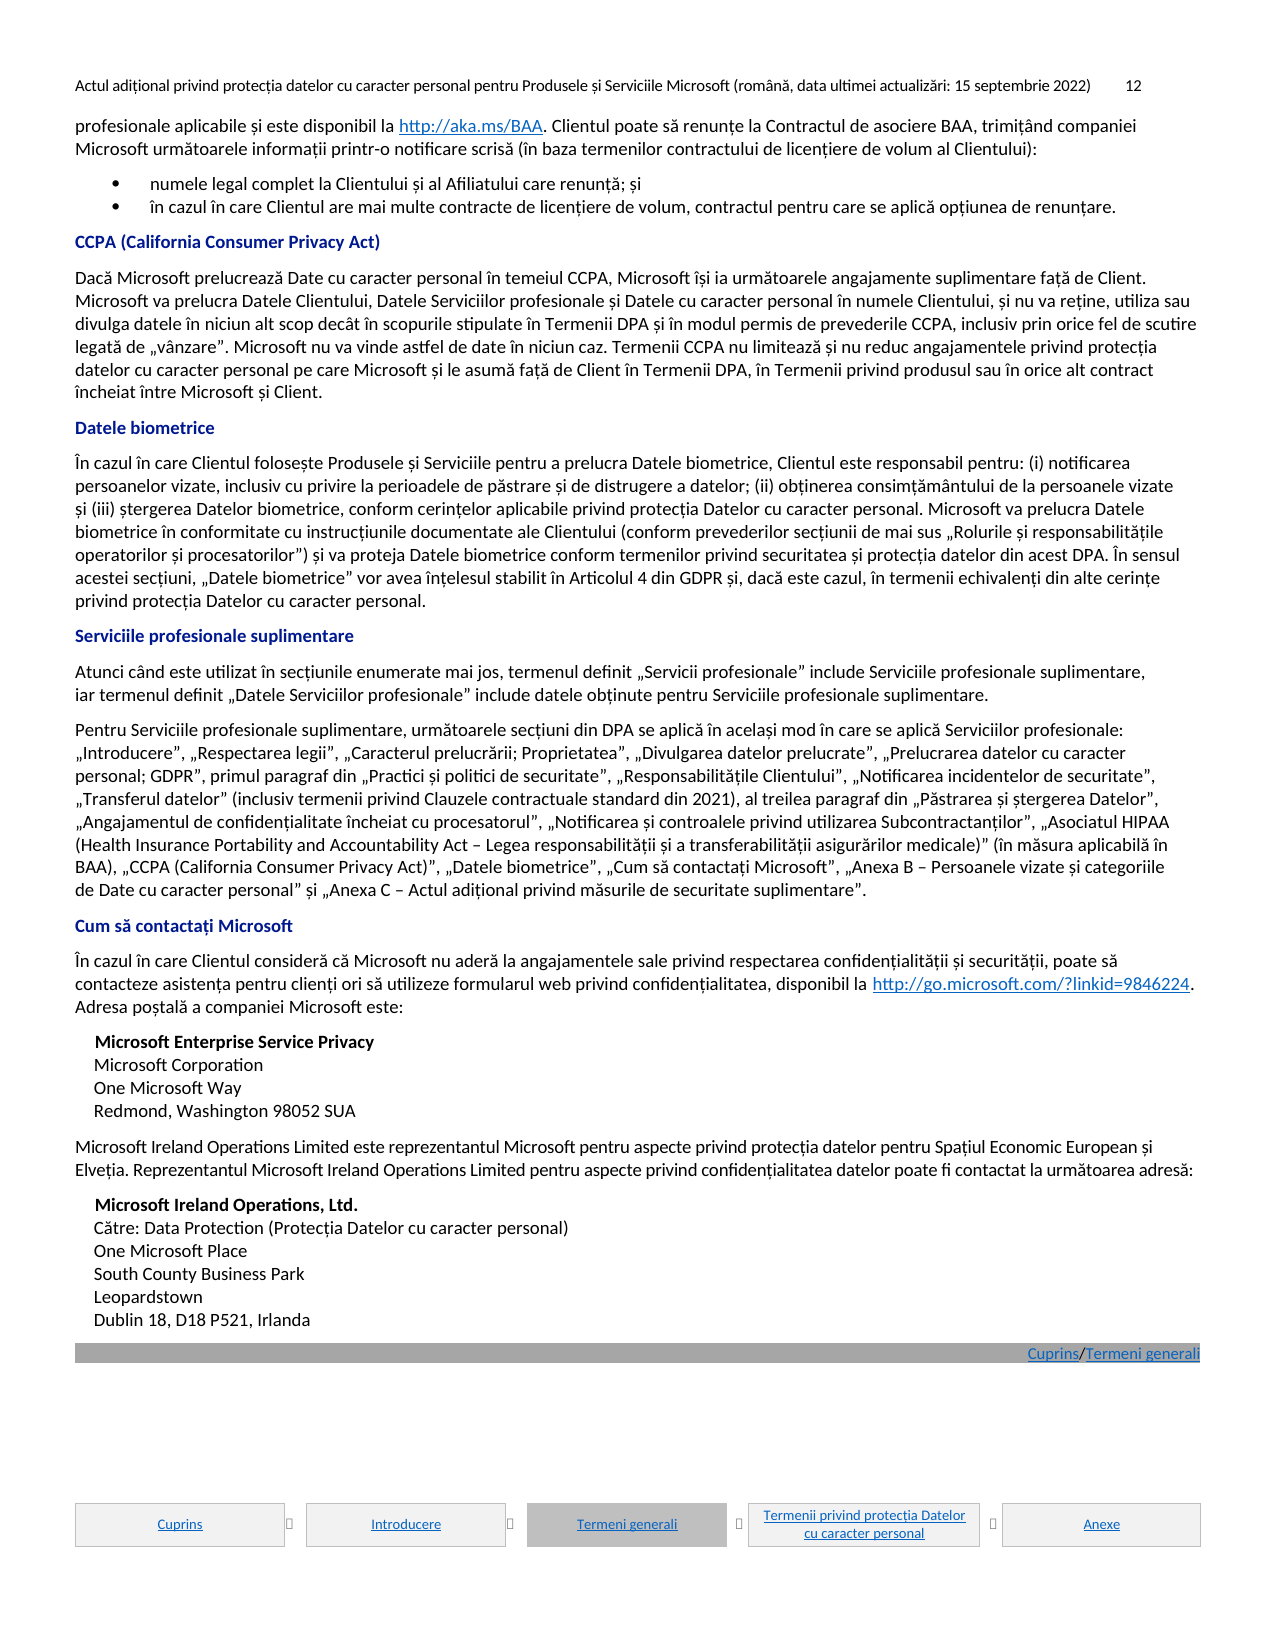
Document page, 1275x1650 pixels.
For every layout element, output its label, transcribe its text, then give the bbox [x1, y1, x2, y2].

list În cazul în care Clientul consideră că Microsoft nu aderă la angajamentele sale privind respectarea confidențialității și securității, poate să contacteze asistența pentru clienți ori să utilizeze formularul web privind confidențialitatea, disponibil la http://go.microsoft.com/?linkid=9846224. Adresa poștală a companiei Microsoft este: [75, 949, 1200, 1018]
list Microsoft Ireland Operations Limited este reprezentantul Microsoft pentru aspecte privind protecția datelor pentru Spațiul Economic European și Elveția. Reprezentantul Microsoft Ireland Operations Limited pentru aspecte privind confidențialitatea datelor poate fi contactat la următoarea adresă: [75, 1135, 1200, 1181]
list One Microsoft Way [94, 1077, 1200, 1099]
list South County Business Park [94, 1262, 1200, 1285]
list numele legal complet la Clientului și al Afiliatului care renunță; și [112, 172, 1200, 195]
list Către: Data Protection (Protecția Datelor cu caracter personal) [94, 1216, 1200, 1239]
list Redmond, Washington 98052 SUA [94, 1099, 1200, 1122]
list Leopardstown [94, 1285, 1200, 1308]
text În cazul în care Clientul folosește Produsele și Serviciile pentru a prelucra Datele biometrice, Clientul este responsabil pentru: (i) notificarea persoanelor vizate, inclusiv cu privire la perioadele de păstrare și de distrugere a datelor; (ii) obținerea consimțământului de la persoanele vizate și (iii) ștergerea Datelor biometrice, conform cerințelor aplicabile privind protecția Datelor cu caracter personal. Microsoft va prelucra Datele biometrice în conformitate cu instrucțiunile documentate ale Clientului (conform prevederilor secțiunii de mai sus „Rolurile și responsabilitățile operatorilor și procesatorilor”) și va proteja Datele biometrice conform termenilor privind securitatea și protecția datelor din acest DPA. În sensul acestei secțiuni, „Datele biometrice” vor avea înțelesul stabilit în Articolul 4 din GDPR și, dacă este cazul, în termenii echivalenți din alte cerințe privind protecția Datelor cu caracter personal. [75, 452, 1200, 612]
list One Microsoft Place [94, 1239, 1200, 1262]
subtitle Serviciile profesionale suplimentare [75, 624, 1200, 647]
subtitle Datele biometrice [75, 416, 1200, 439]
list Microsoft Ireland Operations, Ltd. [94, 1193, 1200, 1216]
list Microsoft Enterprise Service Privacy [94, 1031, 1200, 1054]
list Pentru Serviciile profesionale suplimentare, următoarele secțiuni din DPA se aplică în același mod în care se aplică Serviciilor profesionale: „Introducere”, „Respectarea legii”, „Caracterul prelucrării; Proprietatea”, „Divulgarea datelor prelucrate”, „Prelucrarea datelor cu caracter personal; GDPR”, primul paragraf din „Practici și politici de securitate”, „Responsabilitățile Clientului”, „Notificarea incidentelor de securitate”, „Transferul datelor” (inclusiv termenii privind Clauzele contractuale standard din 2021), al treilea paragraf din „Păstrarea și ștergerea Datelor”, „Angajamentul de confidențialitate încheiat cu procesatorul”, „Notificarea și controalele privind utilizarea Subcontractanților”, „Asociatul HIPAA (Health Insurance Portability and Accountability Act – Legea responsabilității și a transferabilității asigurărilor medicale)” (în măsura aplicabilă în BAA), „CCPA (California Consumer Privacy Act)”, „Datele biometrice”, „Cum să contactați Microsoft”, „Anexa B – Persoanele vizate și categoriile de Date cu caracter personal” și „Anexa C – Actul adițional privind măsurile de securitate suplimentare”. [75, 718, 1200, 902]
subtitle CCPA (California Consumer Privacy Act) [75, 231, 1200, 254]
list în cazul în care Clientul are mai multe contracte de licențiere de volum, contractul pentru care se aplică opțiunea de renunțare. [112, 195, 1200, 218]
list Microsoft Corporation [94, 1054, 1200, 1077]
list Dacă Microsoft prelucrează Date cu caracter personal în temeiul CCPA, Microsoft își ia următoarele angajamente suplimentare față de Client. Microsoft va prelucra Datele Clientului, Datele Serviciilor profesionale și Datele cu caracter personal în numele Clientului, și nu va reține, utiliza sau divulga datele în niciun alt scop decât în scopurile stipulate în Termenii DPA și în modul permis de prevederile CCPA, inclusiv prin orice fel de scutire legată de „vânzare”. Microsoft nu va vinde astfel de date în niciun caz. Termenii CCPA nu limitează și nu reduc angajamentele privind protecția datelor cu caracter personal pe care Microsoft și le asumă față de Client în Termenii DPA, în Termenii privind produsul sau în orice alt contract încheiat între Microsoft și Client. [75, 266, 1200, 404]
list Dublin 18, D18 P521, Irlanda [94, 1308, 1200, 1331]
list Atunci când este utilizat în secțiunile enumerate mai jos, termenul definit „Servicii profesionale” include Serviciile profesionale suplimentare, iar termenul definit „Datele Serviciilor profesionale” include datele obținute pentru Serviciile profesionale suplimentare. [75, 660, 1200, 706]
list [75, 114, 1200, 160]
list Cuprins/Termeni generali [75, 1343, 1200, 1363]
subtitle Cum să contactați Microsoft [75, 914, 1200, 937]
